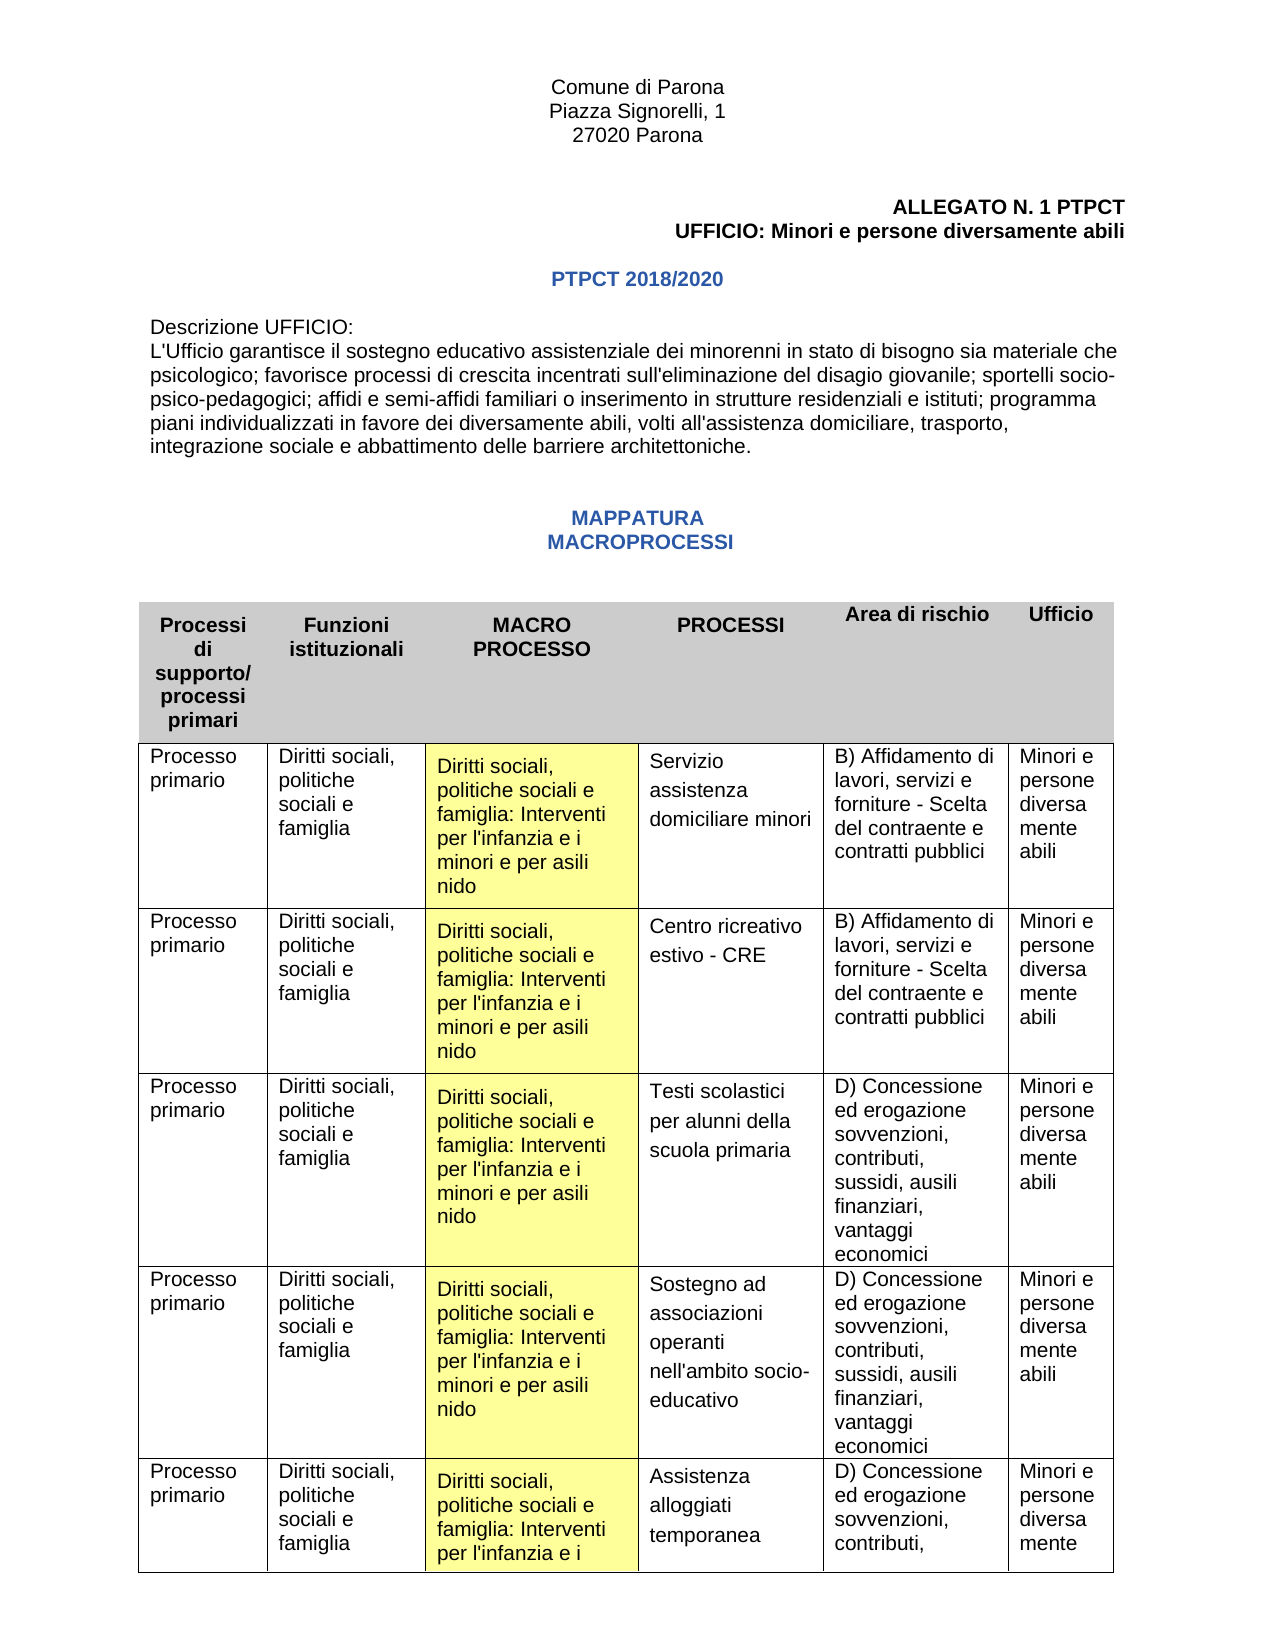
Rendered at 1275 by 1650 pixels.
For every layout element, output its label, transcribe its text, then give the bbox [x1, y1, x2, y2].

table_cell Centro ricreativo estivo - CRE [639, 909, 823, 1073]
table_cell Processo primario [139, 744, 267, 908]
text Descrizione UFFICIO: [150, 314, 1125, 338]
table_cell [426, 1459, 638, 1571]
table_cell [639, 1459, 823, 1571]
table_header MACRO PROCESSO [426, 602, 638, 743]
table_cell Diritti sociali, politiche sociali e famiglia [268, 909, 425, 1073]
table_cell B) Affidamento di lavori, servizi e forniture - Scelta del contraente e contratti pubblici [824, 909, 1008, 1073]
text 27020 Parona [150, 123, 1125, 147]
table_cell Sostegno ad associazioni operanti nell'ambito socio-educativo [639, 1267, 823, 1458]
table_header Ufficio [1008, 602, 1114, 743]
table_cell Diritti sociali, politiche sociali e famiglia [268, 1074, 425, 1266]
table_cell Diritti sociali, politiche sociali e famiglia: Interventi per l'infanzia e i minori e per asili nido [426, 744, 638, 908]
text Piazza Signorelli, 1 [150, 99, 1125, 123]
table_cell D) Concessione ed erogazione sovvenzioni, contributi, sussidi, ausili finanziari, vantaggi economici [824, 1074, 1008, 1266]
table_cell Diritti sociali, politiche sociali e famiglia: Interventi per l'infanzia e i minori e per asili nido [426, 909, 638, 1073]
table_cell Diritti sociali, politiche sociali e famiglia [268, 744, 425, 908]
text ALLEGATO N. 1 PTPCT [150, 195, 1125, 219]
table_cell Processo primario [139, 1459, 267, 1571]
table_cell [824, 1459, 1008, 1571]
text PTPCT 2018/2020 [150, 267, 1125, 291]
text MACROPROCESSI [150, 530, 1125, 554]
table_cell Testi scolastici per alunni della scuola primaria [639, 1074, 823, 1266]
table_header Funzioni istituzionali [267, 602, 426, 743]
table_header PROCESSI [638, 602, 823, 743]
table_cell Minori e persone diversamente abili [1009, 1267, 1113, 1458]
table_cell Servizio assistenza domiciliare minori [639, 744, 823, 908]
table_cell Minori e persone diversamente abili [1009, 744, 1113, 908]
text UFFICIO: Minori e persone diversamente abili [150, 219, 1125, 243]
table_cell Diritti sociali, politiche sociali e famiglia: Interventi per l'infanzia e i minori e per asili nido [426, 1074, 638, 1266]
table_header Area di rischio [823, 602, 1008, 743]
text L'Ufficio garantisce il sostegno educativo assistenziale dei minorenni in stato di bisogno sia materiale che psicologico; favorisce processi di crescita incentrati sull'eliminazione del disagio giovanile; sportelli socio-psico-pedagogici; affidi e semi-affidi familiari o inserimento in strutture residenziali e istituti; programma piani individualizzati in favore dei diversamente abili, volti all'assistenza domiciliare, trasporto, integrazione sociale e abbattimento delle barriere architettoniche. [150, 338, 1125, 458]
table_cell Diritti sociali, politiche sociali e famiglia: Interventi per l'infanzia e i minori e per asili nido [426, 1267, 638, 1458]
table_cell Processo primario [139, 909, 267, 1073]
table_cell Minori e persone diversamente abili [1009, 1074, 1113, 1266]
table_cell B) Affidamento di lavori, servizi e forniture - Scelta del contraente e contratti pubblici [824, 744, 1008, 908]
table_cell Diritti sociali, politiche sociali e famiglia [268, 1267, 425, 1458]
table_cell Processo primario [139, 1074, 267, 1266]
text MAPPATURA [150, 506, 1125, 530]
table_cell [1009, 1459, 1113, 1571]
table_cell Minori e persone diversamente abili [1009, 909, 1113, 1073]
table_cell Processo primario [139, 1267, 267, 1458]
table_cell D) Concessione ed erogazione sovvenzioni, contributi, sussidi, ausili finanziari, vantaggi economici [824, 1267, 1008, 1458]
table_header Processi di supporto/processi primari [139, 602, 267, 743]
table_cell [268, 1459, 425, 1571]
text Comune di Parona [150, 75, 1125, 99]
